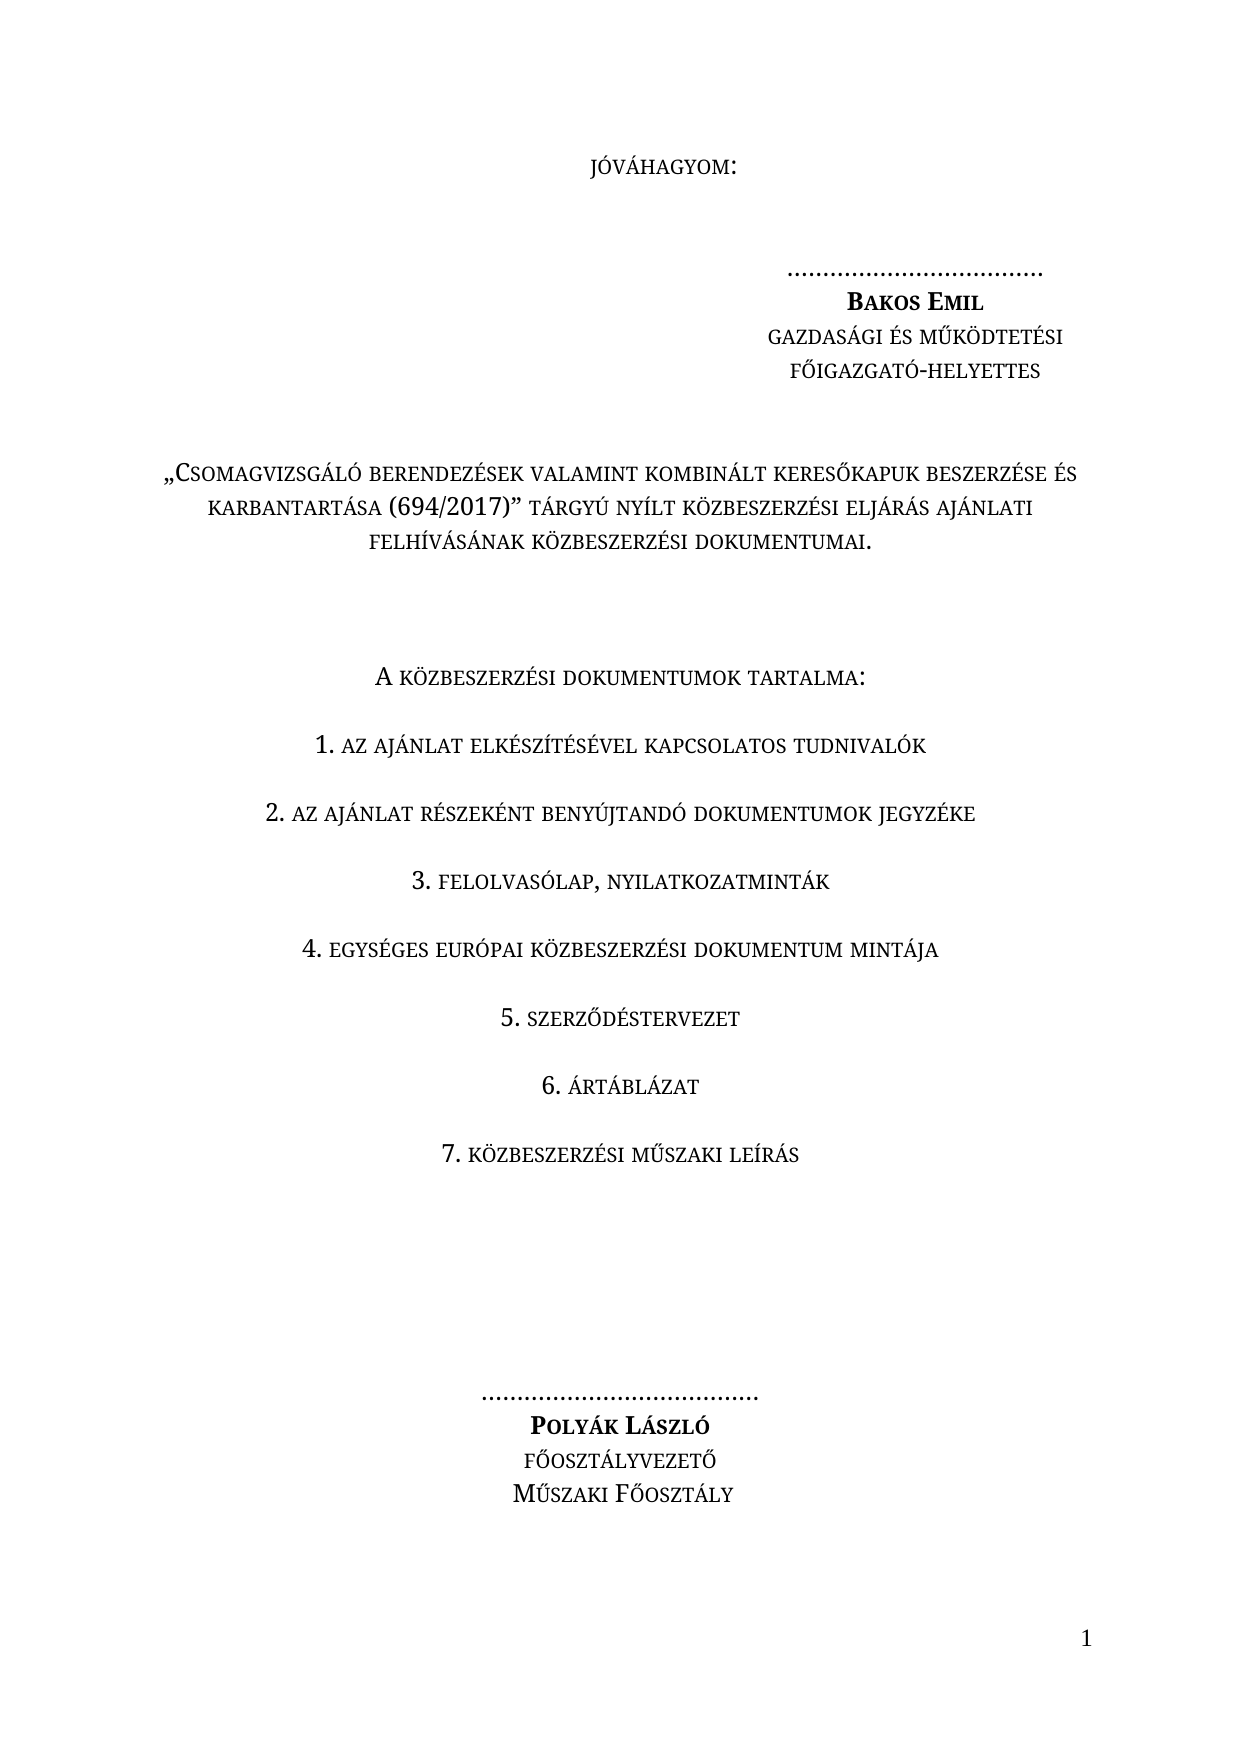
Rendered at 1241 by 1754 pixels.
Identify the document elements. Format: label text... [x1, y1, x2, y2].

text jóváhagyom: [516, 148, 1093, 182]
text A közbeszerzési dokumentumok tartalma: [148, 658, 1093, 693]
text 5. szerződéstervezet [148, 999, 1093, 1033]
text főosztályvezető [148, 1441, 1093, 1475]
text 7. közbeszerzési műszaki leírás [148, 1135, 1093, 1169]
text Polyák László [148, 1408, 1093, 1441]
text ……………………………… [738, 250, 1093, 284]
text „Csomagvizsgáló berendezések valamint kombinált keresőkapuk beszerzése és karbantartása (694/2017)” tárgyú nyílt közbeszerzési eljárás ajánlati felhívásának közbeszerzési dokumentumai. [148, 454, 1093, 556]
text gazdasági és működtetési főigazgató-helyettes [738, 318, 1093, 386]
text 3. felolvasólap, nyilatkozatminták [148, 863, 1093, 897]
text ………………………………… [148, 1374, 1093, 1408]
text 6. ártáblázat [148, 1067, 1093, 1101]
text 1. az ajánlat elkészítésével kapcsolatos tudnivalók [148, 727, 1093, 761]
text Műszaki Főosztály [148, 1475, 1098, 1509]
text 4. egységes európai közbeszerzési dokumentum mintája [148, 931, 1093, 965]
text Bakos Emil [738, 284, 1093, 318]
text 2. az ajánlat részeként benyújtandó dokumentumok jegyzéke [148, 795, 1093, 829]
